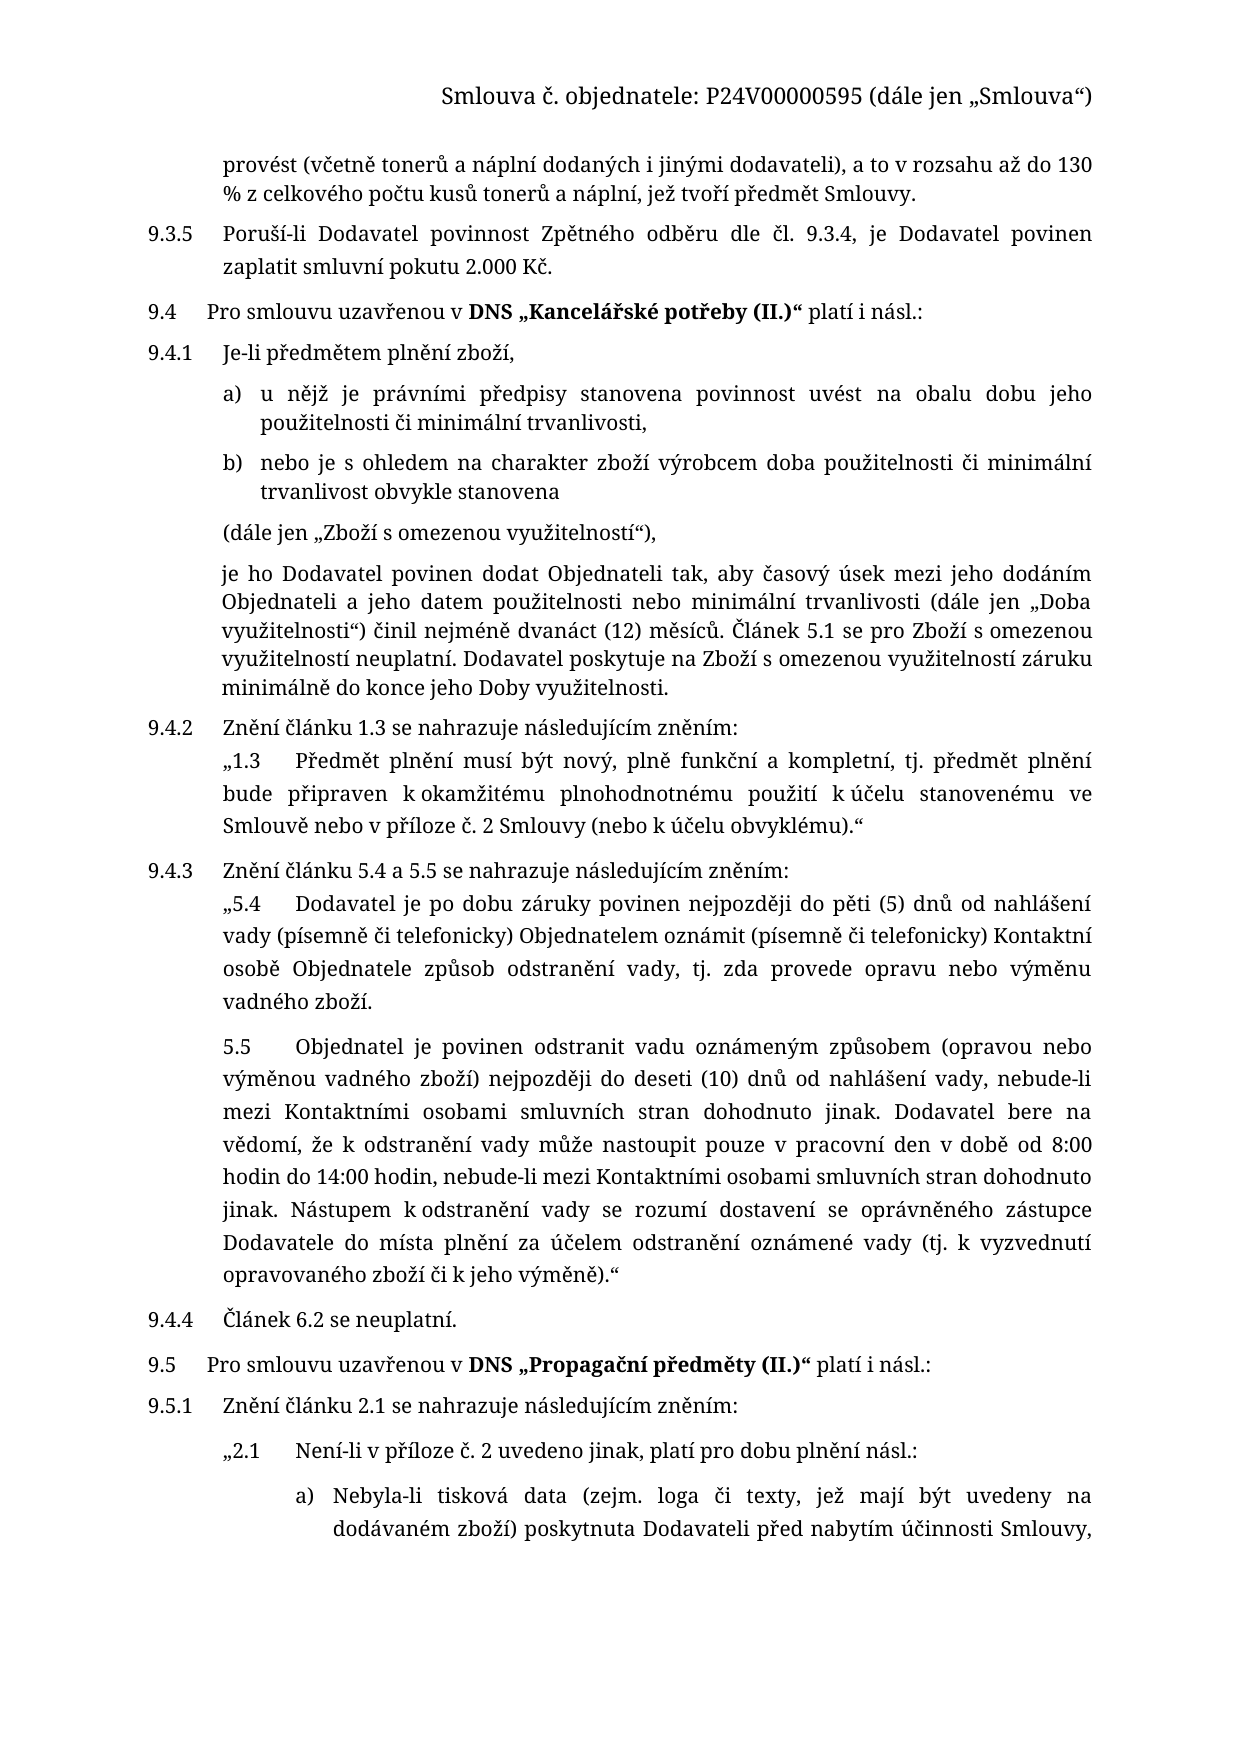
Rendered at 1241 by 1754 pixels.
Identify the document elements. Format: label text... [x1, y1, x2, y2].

list Je-li předmětem plnění zboží, [148, 338, 1093, 367]
list „1.3 Předmět plnění musí být nový, plně funkční a kompletní, tj. předmět plnění bude připraven k okamžitému plnohodnotnému použití k účelu stanovenému ve Smlouvě nebo v příloze č. 2 Smlouvy (nebo k účelu obvyklému).“ [223, 746, 1093, 840]
list Znění článku 2.1 se nahrazuje následujícím zněním: [148, 1391, 1093, 1420]
list Poruší-li Dodavatel povinnost Zpětného odběru dle čl. 9.3.4, je Dodavatel povinen zaplatit smluvní pokutu 2.000 Kč. [148, 219, 1093, 281]
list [295, 1482, 1093, 1543]
list nebo je s ohledem na charakter zboží výrobcem doba použitelnosti či minimální trvanlivost obvykle stanovena [223, 448, 1093, 505]
list Znění článku 1.3 se nahrazuje následujícím zněním: [148, 713, 1093, 742]
list 5.5 Objednatel je povinen odstranit vadu oznámeným způsobem (opravou nebo výměnou vadného zboží) nejpozději do deseti (10) dnů od nahlášení vady, nebude-li mezi Kontaktními osobami smluvních stran dohodnuto jinak. Dodavatel bere na vědomí, že k odstranění vady může nastoupit pouze v pracovní den v době od 8:00 hodin do 14:00 hodin, nebude-li mezi Kontaktními osobami smluvních stran dohodnuto jinak. Nástupem k odstranění vady se rozumí dostavení se oprávněného zástupce Dodavatele do místa plnění za účelem odstranění oznámené vady (tj. k vyzvednutí opravovaného zboží či k jeho výměně).“ [223, 1032, 1093, 1289]
list „5.4 Dodavatel je po dobu záruky povinen nejpozději do pěti (5) dnů od nahlášení vady (písemně či telefonicky) Objednatelem oznámit (písemně či telefonicky) Kontaktní osobě Objednatele způsob odstranění vady, tj. zda provede opravu nebo výměnu vadného zboží. [223, 889, 1093, 1015]
list „2.1 Není-li v příloze č. 2 uvedeno jinak, platí pro dobu plnění násl.: [223, 1436, 1093, 1465]
text (dále jen „Zboží s omezenou využitelností“), [223, 518, 1093, 546]
list Znění článku 5.4 a 5.5 se nahrazuje následujícím zněním: [148, 856, 1093, 885]
list Pro smlouvu uzavřenou v DNS „Propagační předměty (II.)“ platí i násl.: [148, 1350, 1093, 1379]
list u nějž je právními předpisy stanovena povinnost uvést na obalu dobu jeho použitelnosti či minimální trvanlivosti, [223, 379, 1093, 436]
list Článek 6.2 se neuplatní. [148, 1305, 1093, 1334]
list Pro smlouvu uzavřenou v DNS „Kancelářské potřeby (II.)“ platí i násl.: [148, 297, 1093, 326]
text je ho Dodavatel povinen dodat Objednateli tak, aby časový úsek mezi jeho dodáním Objednateli a jeho datem použitelnosti nebo minimální trvanlivosti (dále jen „Doba využitelnosti“) činil nejméně dvanáct (12) měsíců. Článek 5.1 se pro Zboží s omezenou využitelností neuplatní. Dodavatel poskytuje na Zboží s omezenou využitelností záruku minimálně do konce jeho Doby využitelnosti. [221, 559, 1093, 701]
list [148, 150, 1093, 207]
